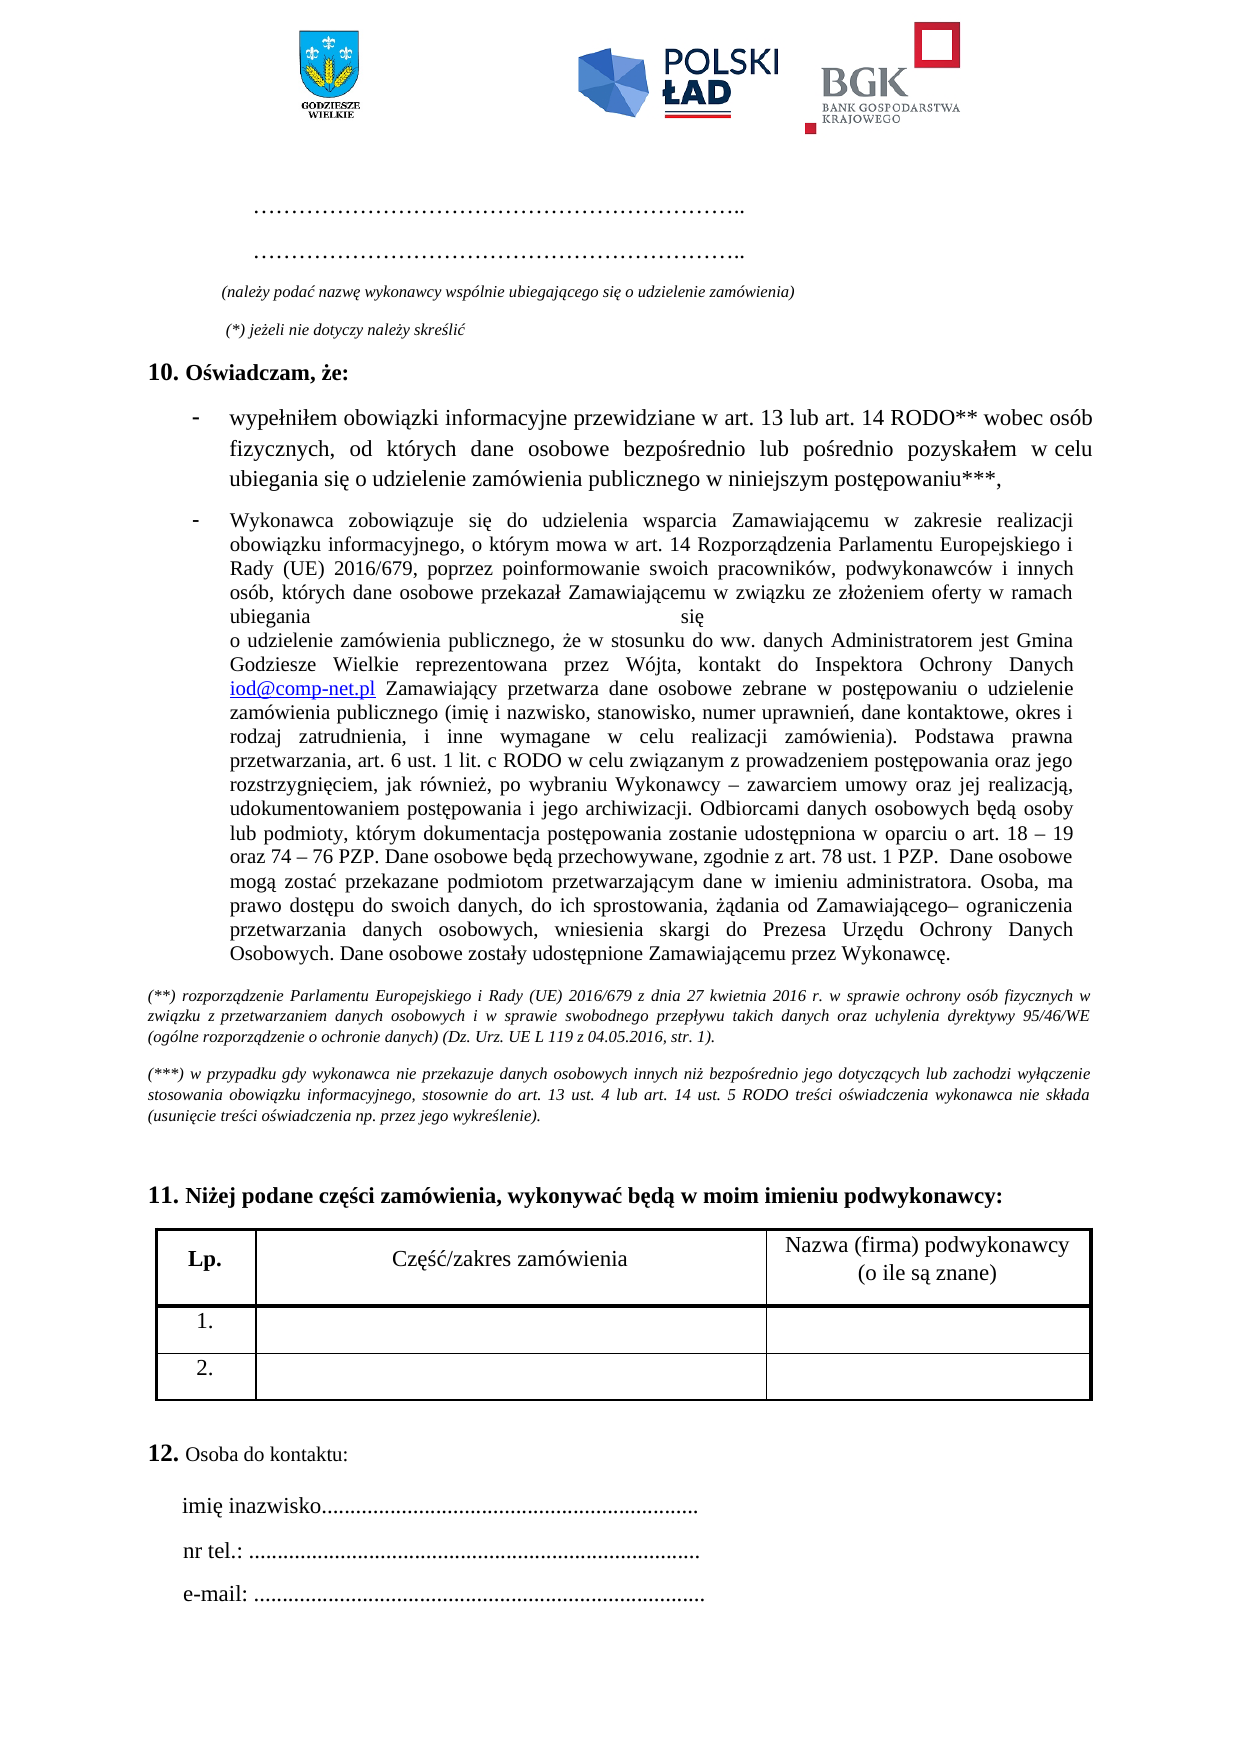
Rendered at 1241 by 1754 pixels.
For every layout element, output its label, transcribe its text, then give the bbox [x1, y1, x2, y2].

text (**) rozporządzenie Parlamentu Europejskiego i Rady (UE) 2016/679 z dnia 27 kwietnia 2016 r. w sprawie ochrony osób fizycznych w związku z przetwarzaniem danych osobowych i w sprawie swobodnego przepływu takich danych oraz uchylenia dyrektywy 95/46/WE (ogólne rozporządzenie o ochronie danych) (Dz. Urz. UE L 119 z 04.05.2016, str. 1). [148, 986, 1093, 1046]
table_cell [767, 1308, 1089, 1353]
list Niżej podane części zamówienia, wykonywać będą w moim imieniu podwykonawcy: [148, 1180, 1090, 1209]
table_cell [257, 1354, 766, 1399]
text (należy podać nazwę wykonawcy wspólnie ubiegającego się o udzielenie zamówienia) [221, 282, 1090, 301]
text (***) w przypadku gdy wykonawca nie przekazuje danych osobowych innych niż bezpośrednio jego dotyczących lub zachodzi wyłączenie stosowania obowiązku informacyjnego, stosownie do art. 13 ust. 4 lub art. 14 ust. 5 RODO treści oświadczenia wykonawca nie składa (usunięcie treści oświadczenia np. przez jego wykreślenie). [148, 1064, 1093, 1124]
table_cell [257, 1308, 766, 1353]
table_cell 1. [158, 1308, 255, 1353]
list Osoba do kontaktu: [148, 1438, 1093, 1467]
list Wykonawca zobowiązuje się do udzielenia wsparcia Zamawiającemu w zakresie realizacji obowiązku informacyjnego, o którym mowa w art. 14 Rozporządzenia Parlamentu Europejskiego i Rady (UE) 2016/679, poprzez poinformowanie swoich pracowników, podwykonawców i innych osób, których dane osobowe przekazał Zamawiającemu w związku ze złożeniem oferty w ramach ubiegania się o udzielenie zamówienia publicznego, że w stosunku do ww. danych Administratorem jest Gmina Godziesze Wielkie reprezentowana przez Wójta, kontakt do Inspektora Ochrony Danych iod@comp-net.pl Zamawiający przetwarza dane osobowe zebrane w postępowaniu o udzielenie zamówienia publicznego (imię i nazwisko, stanowisko, numer uprawnień, dane kontaktowe, okres i rodzaj zatrudnienia, i inne wymagane w celu realizacji zamówienia). Podstawa prawna przetwarzania, art. 6 ust. 1 lit. c RODO w celu związanym z prowadzeniem postępowania oraz jego rozstrzygnięciem, jak również, po wybraniu Wykonawcy – zawarciem umowy oraz jej realizacją, udokumentowaniem postępowania i jego archiwizacji. Odbiorcami danych osobowych będą osoby lub podmioty, którym dokumentacja postępowania zostanie udostępniona w oparciu o art. 18 – 19 oraz 74 – 76 PZP. Dane osobowe będą przechowywane, zgodnie z art. 78 ust. 1 PZP. Dane osobowe mogą zostać przekazane podmiotom przetwarzającym dane w imieniu administratora. Osoba, ma prawo dostępu do swoich danych, do ich sprostowania, żądania od Zamawiającego– ograniczenia przetwarzania danych osobowych, wniesienia skargi do Prezesa Urzędu Ochrony Danych Osobowych. Dane osobowe zostały udostępnione Zamawiającemu przez Wykonawcę. [192, 508, 1074, 965]
table_header Lp. [158, 1231, 255, 1304]
table_cell 2. [158, 1354, 255, 1399]
picture [289, 20, 371, 135]
text imię inazwisko.................................................................. [148, 1492, 1093, 1518]
text ……………………………………………………….. [252, 192, 1093, 218]
text e-mail: ............................................................................... [177, 1580, 989, 1606]
text ……………………………………………………….. [252, 237, 1093, 263]
text nr tel.: ............................................................................... [177, 1537, 989, 1563]
text (*) jeżeli nie dotyczy należy skreślić [221, 319, 1090, 339]
table_header Nazwa (firma) podwykonawcy (o ile są znane) [767, 1231, 1089, 1304]
table_cell [767, 1354, 1089, 1399]
list Oświadczam, że: [148, 357, 1090, 386]
table_header Część/zakres zamówienia [257, 1231, 766, 1304]
list wypełniłem obowiązki informacyjne przewidziane w art. 13 lub art. 14 RODO** wobec osób fizycznych, od których dane osobowe bezpośrednio lub pośrednio pozyskałem w celu ubiegania się o udzielenie zamówienia publicznego w niniejszym postępowaniu***, [192, 404, 1093, 491]
